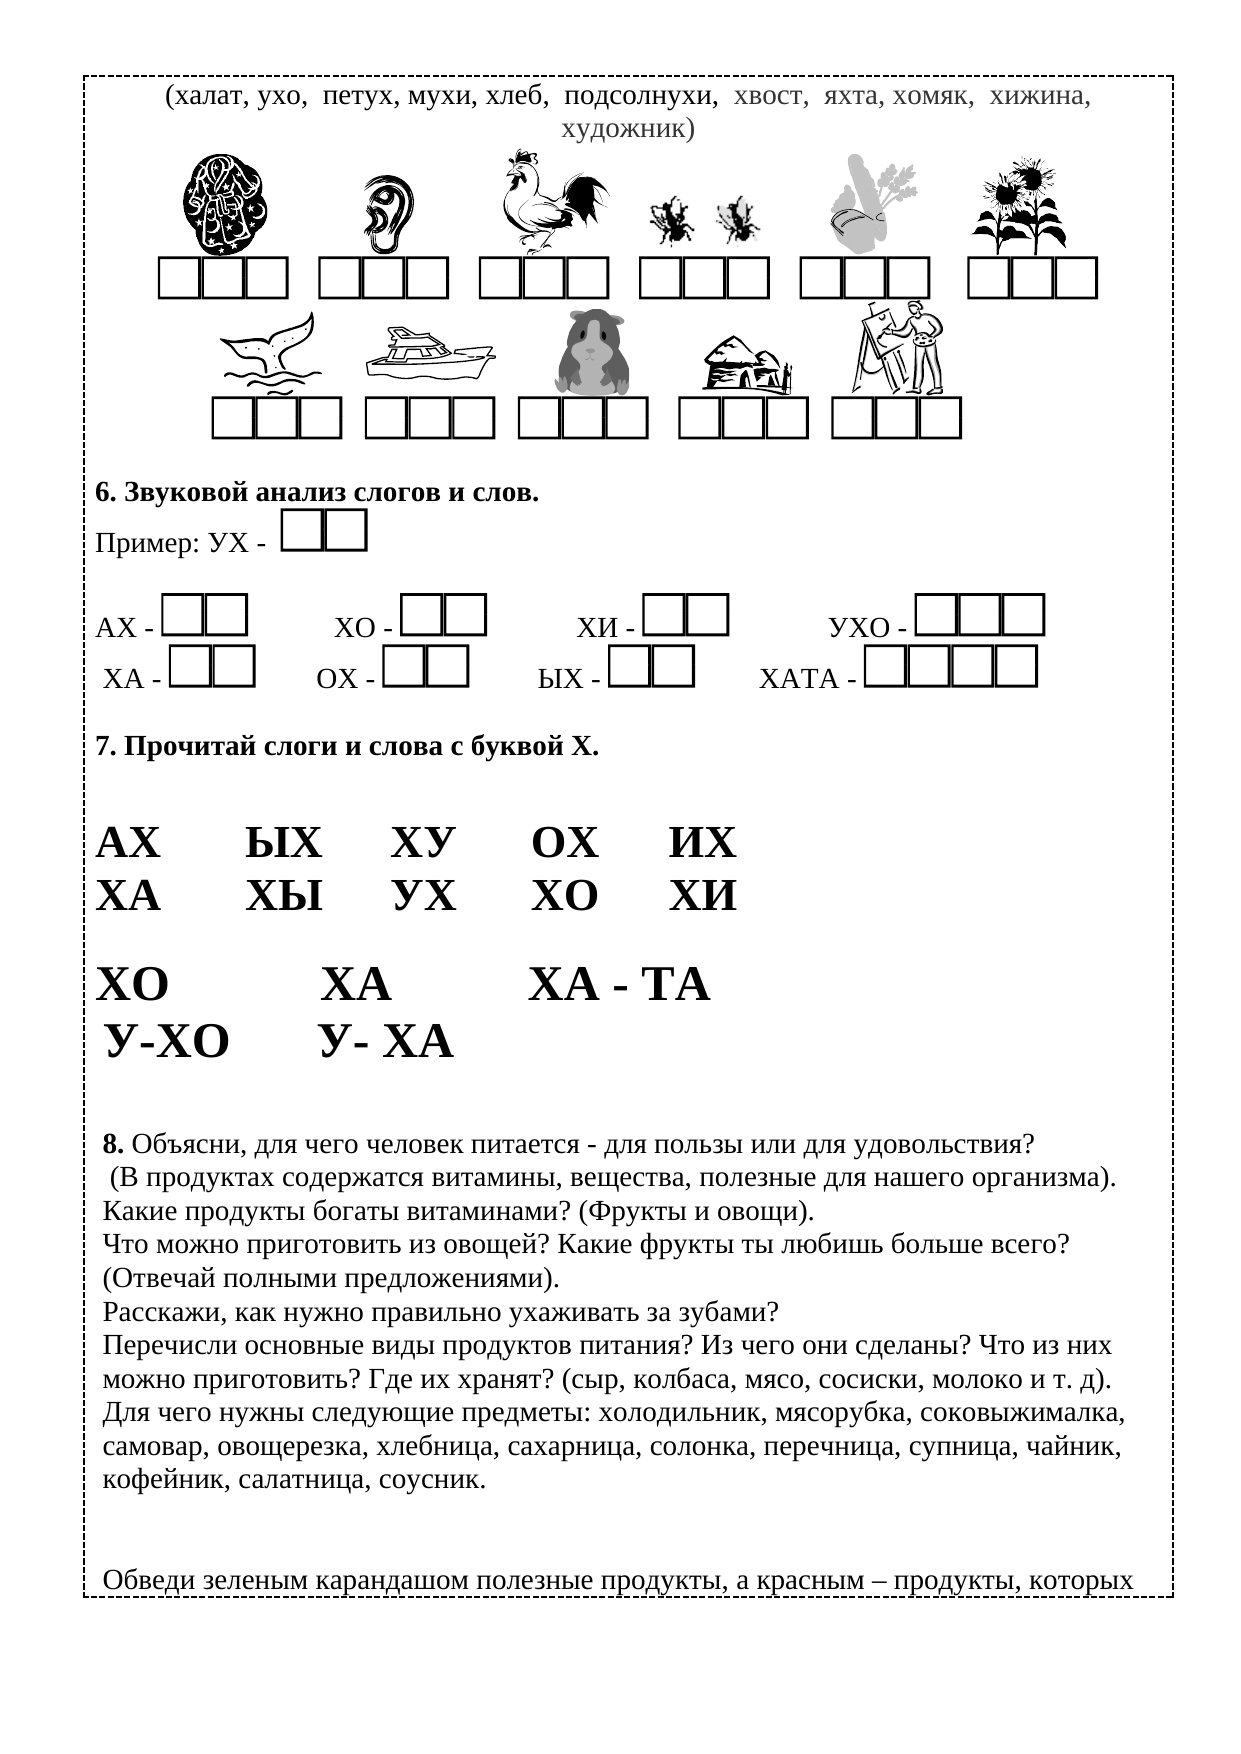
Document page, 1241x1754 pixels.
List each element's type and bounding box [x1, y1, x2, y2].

table_header [84, 75, 1173, 1596]
